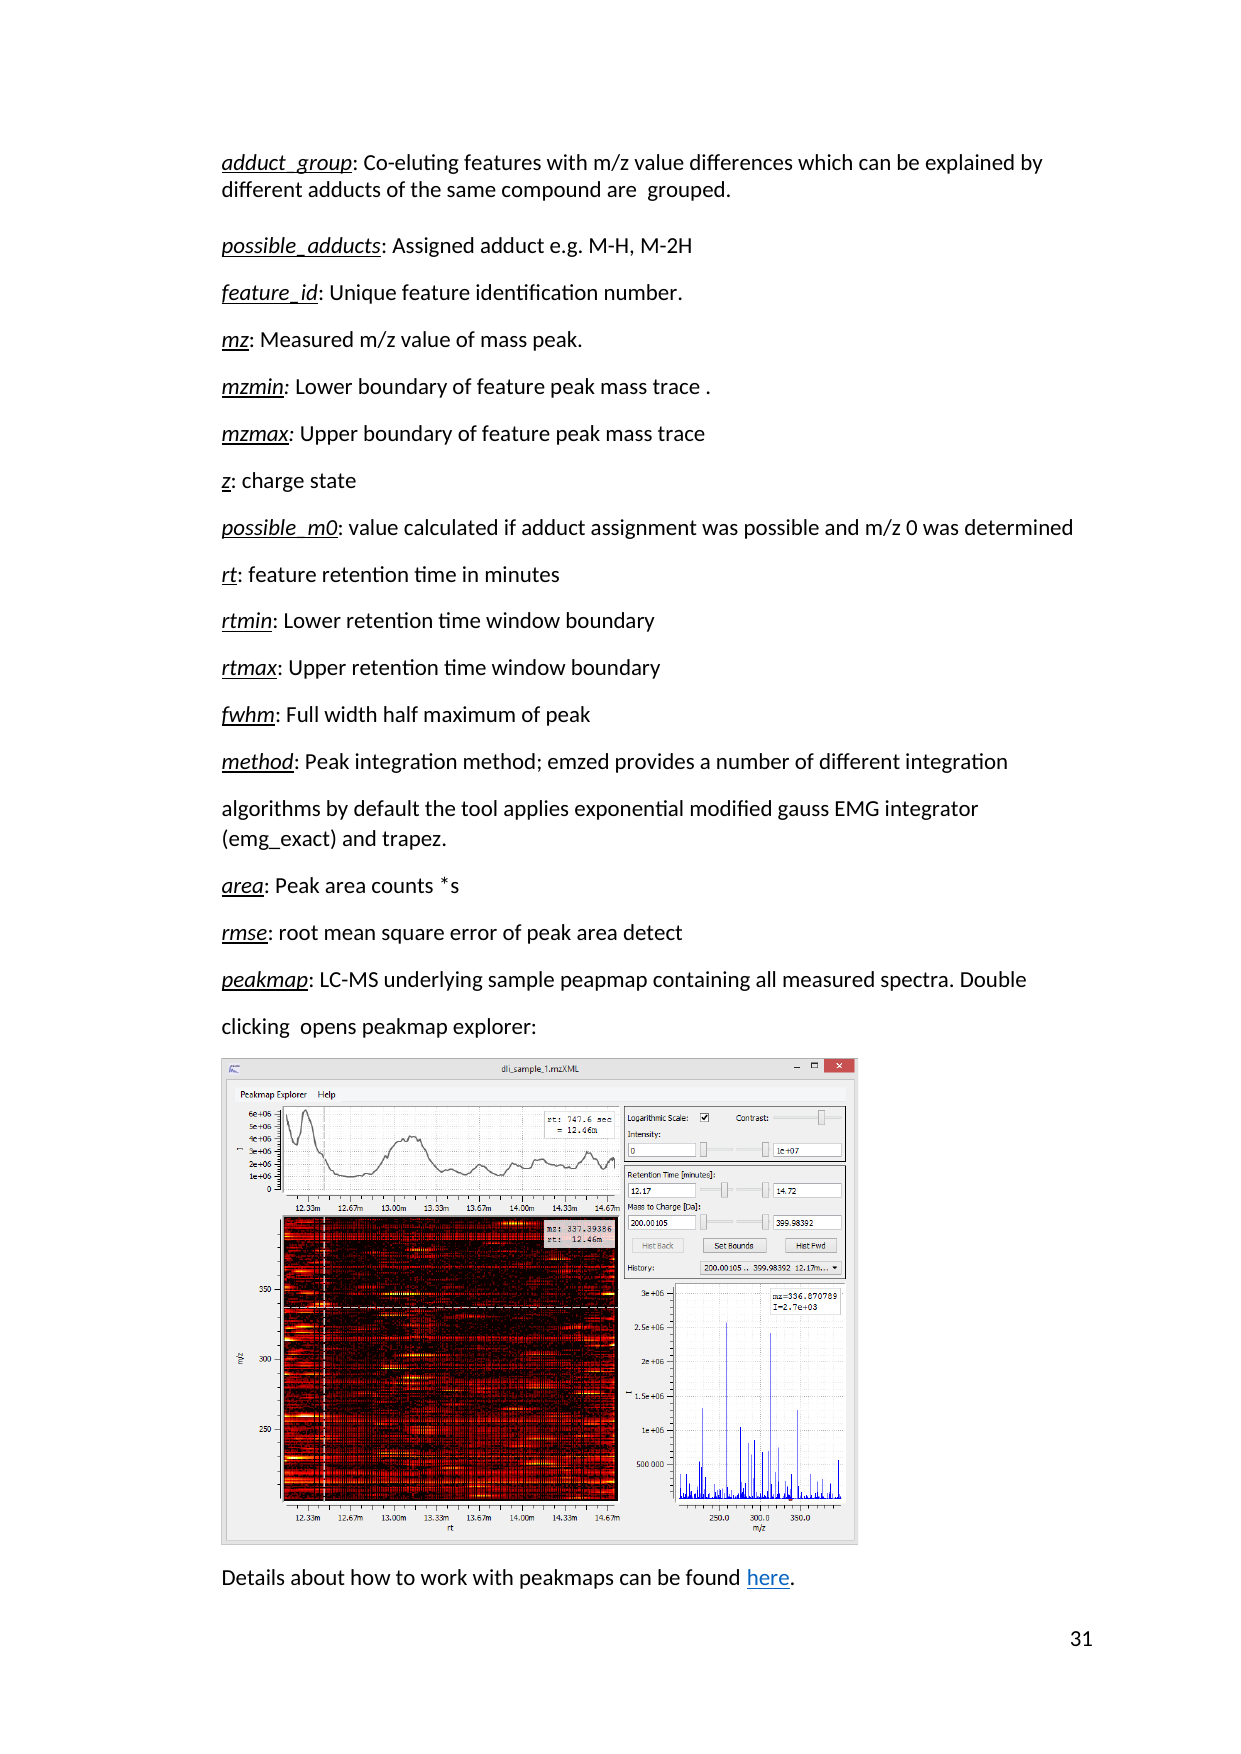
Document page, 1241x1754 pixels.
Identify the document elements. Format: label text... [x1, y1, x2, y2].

text rt: feature retention time in minutes [148, 560, 1093, 588]
text z: charge state [148, 466, 1093, 494]
text possible_m0: value calculated if adduct assignment was possible and m/z 0 was determined [148, 513, 1093, 541]
text rmse: root mean square error of peak area detect [148, 918, 1093, 946]
text adduct_group: Co-eluting features with m/z value differences which can be explained by [148, 148, 1093, 176]
text mz: Measured m/z value of mass peak. [148, 325, 1093, 353]
text method: Peak integration method; emzed provides a number of different integration [221, 747, 1093, 775]
text possible_adducts: Assigned adduct e.g. M-H, M-2H [148, 232, 1093, 260]
text peakmap: LC-MS underlying sample peapmap containing all measured spectra. Double [148, 965, 1093, 993]
text rtmin: Lower retention time window boundary [148, 607, 1093, 635]
picture [221, 1058, 859, 1545]
text Details about how to work with peakmaps can be found here. [148, 1563, 1093, 1592]
text different adducts of the same compound are grouped. [148, 176, 1093, 204]
text feature_id: Unique feature identification number. [148, 278, 1093, 307]
text mzmax: Upper boundary of feature peak mass trace [148, 419, 1093, 447]
text mzmin: Lower boundary of feature peak mass trace . [148, 372, 1093, 400]
text fwhm: Full width half maximum of peak [148, 700, 1093, 728]
text rtmax: Upper retention time window boundary [148, 653, 1093, 682]
text algorithms by default the tool applies exponential modified gauss EMG integrator (emg_exact) and trapez. [221, 794, 1093, 852]
text area: Peak area counts *s [148, 871, 1093, 899]
text clicking opens peakmap explorer: [148, 1012, 1093, 1040]
